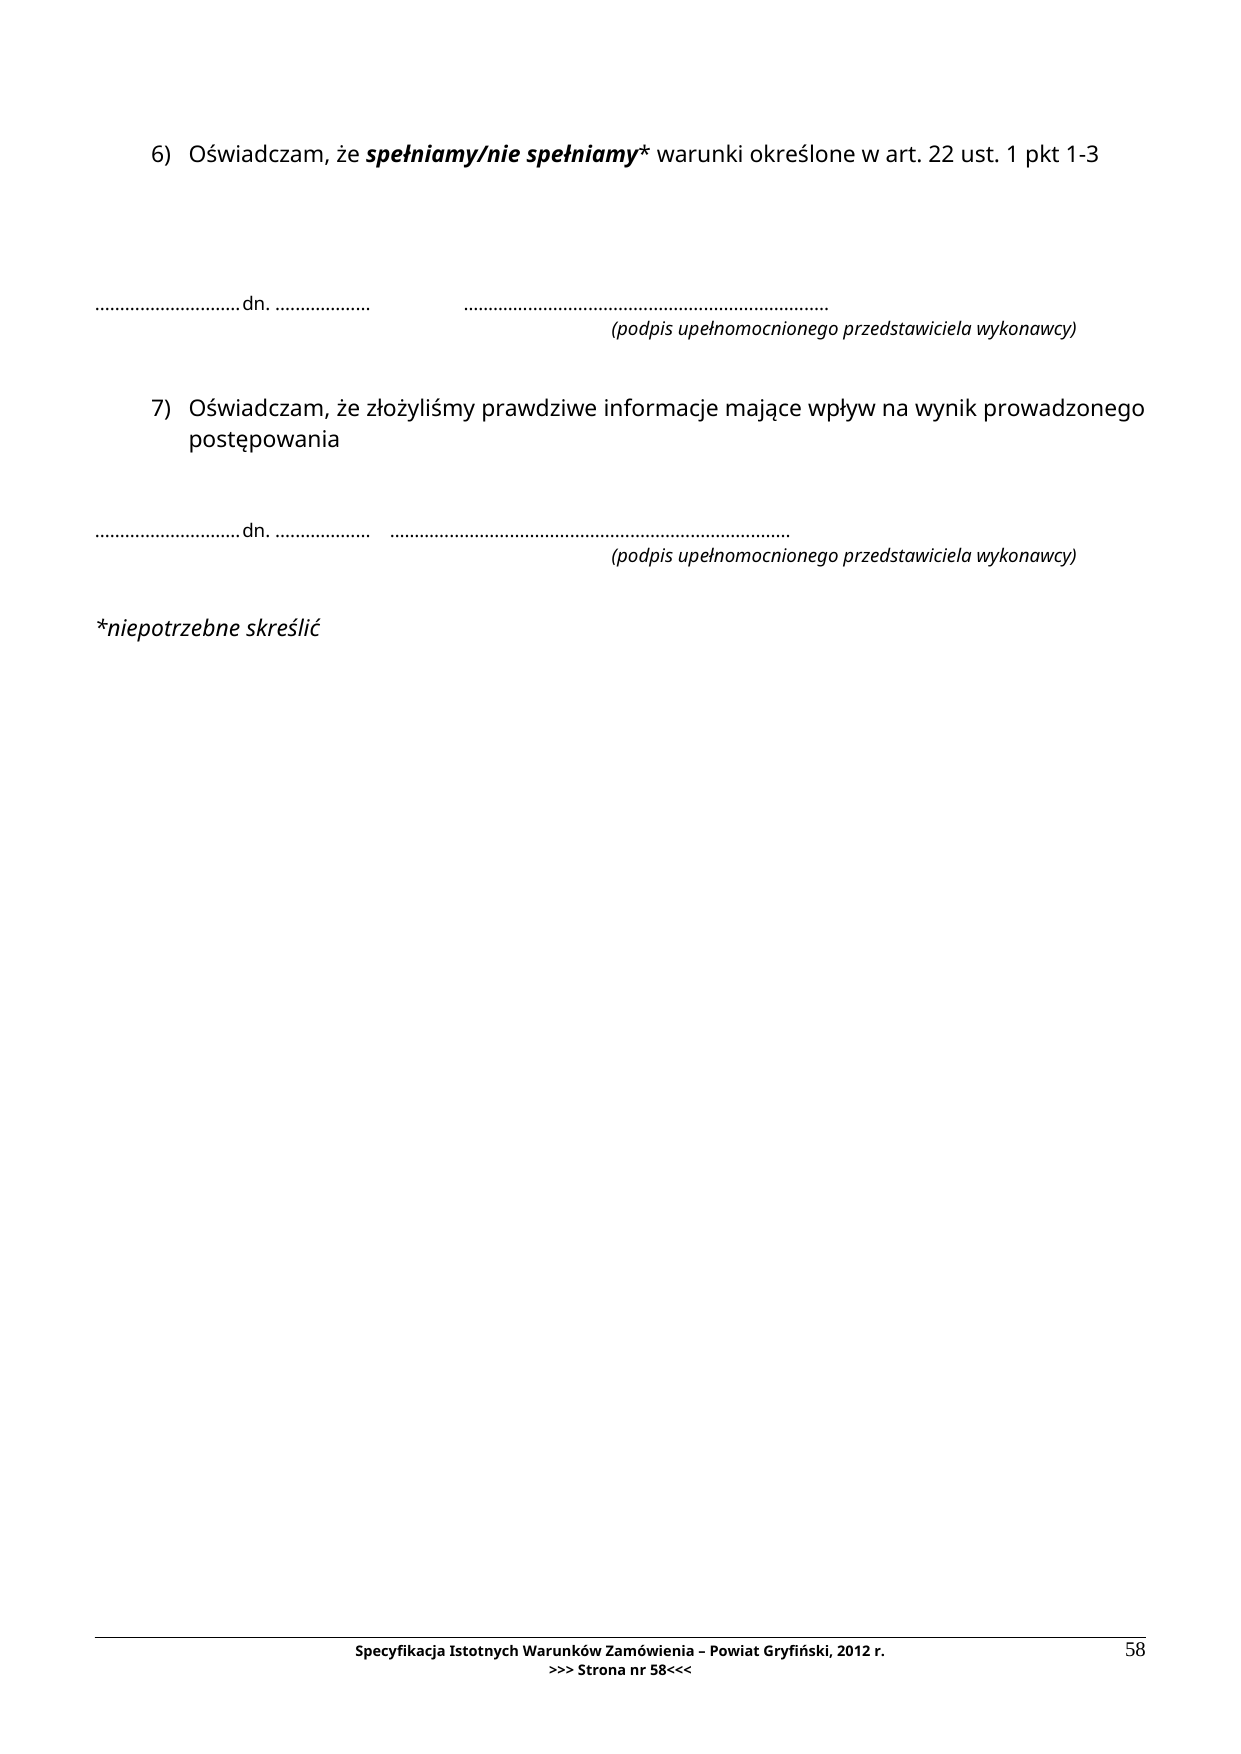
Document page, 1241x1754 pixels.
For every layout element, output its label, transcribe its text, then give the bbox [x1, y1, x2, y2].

text ............................. dn. ................... …………............................................................. [94, 290, 1146, 315]
text (podpis upełnomocnionego przedstawiciela wykonawcy) [611, 542, 1146, 568]
text ............................. dn. ................... ………....................................................................... [94, 517, 1146, 542]
list Oświadczam, że złożyliśmy prawdziwe informacje mające wpływ na wynik prowadzonego postępowania [151, 392, 1146, 454]
list Oświadczam, że spełniamy/nie spełniamy* warunki określone w art. 22 ust. 1 pkt 1-3 [151, 138, 1146, 169]
text *niepotrzebne skreślić [94, 612, 1146, 643]
text (podpis upełnomocnionego przedstawiciela wykonawcy) [611, 315, 1146, 341]
